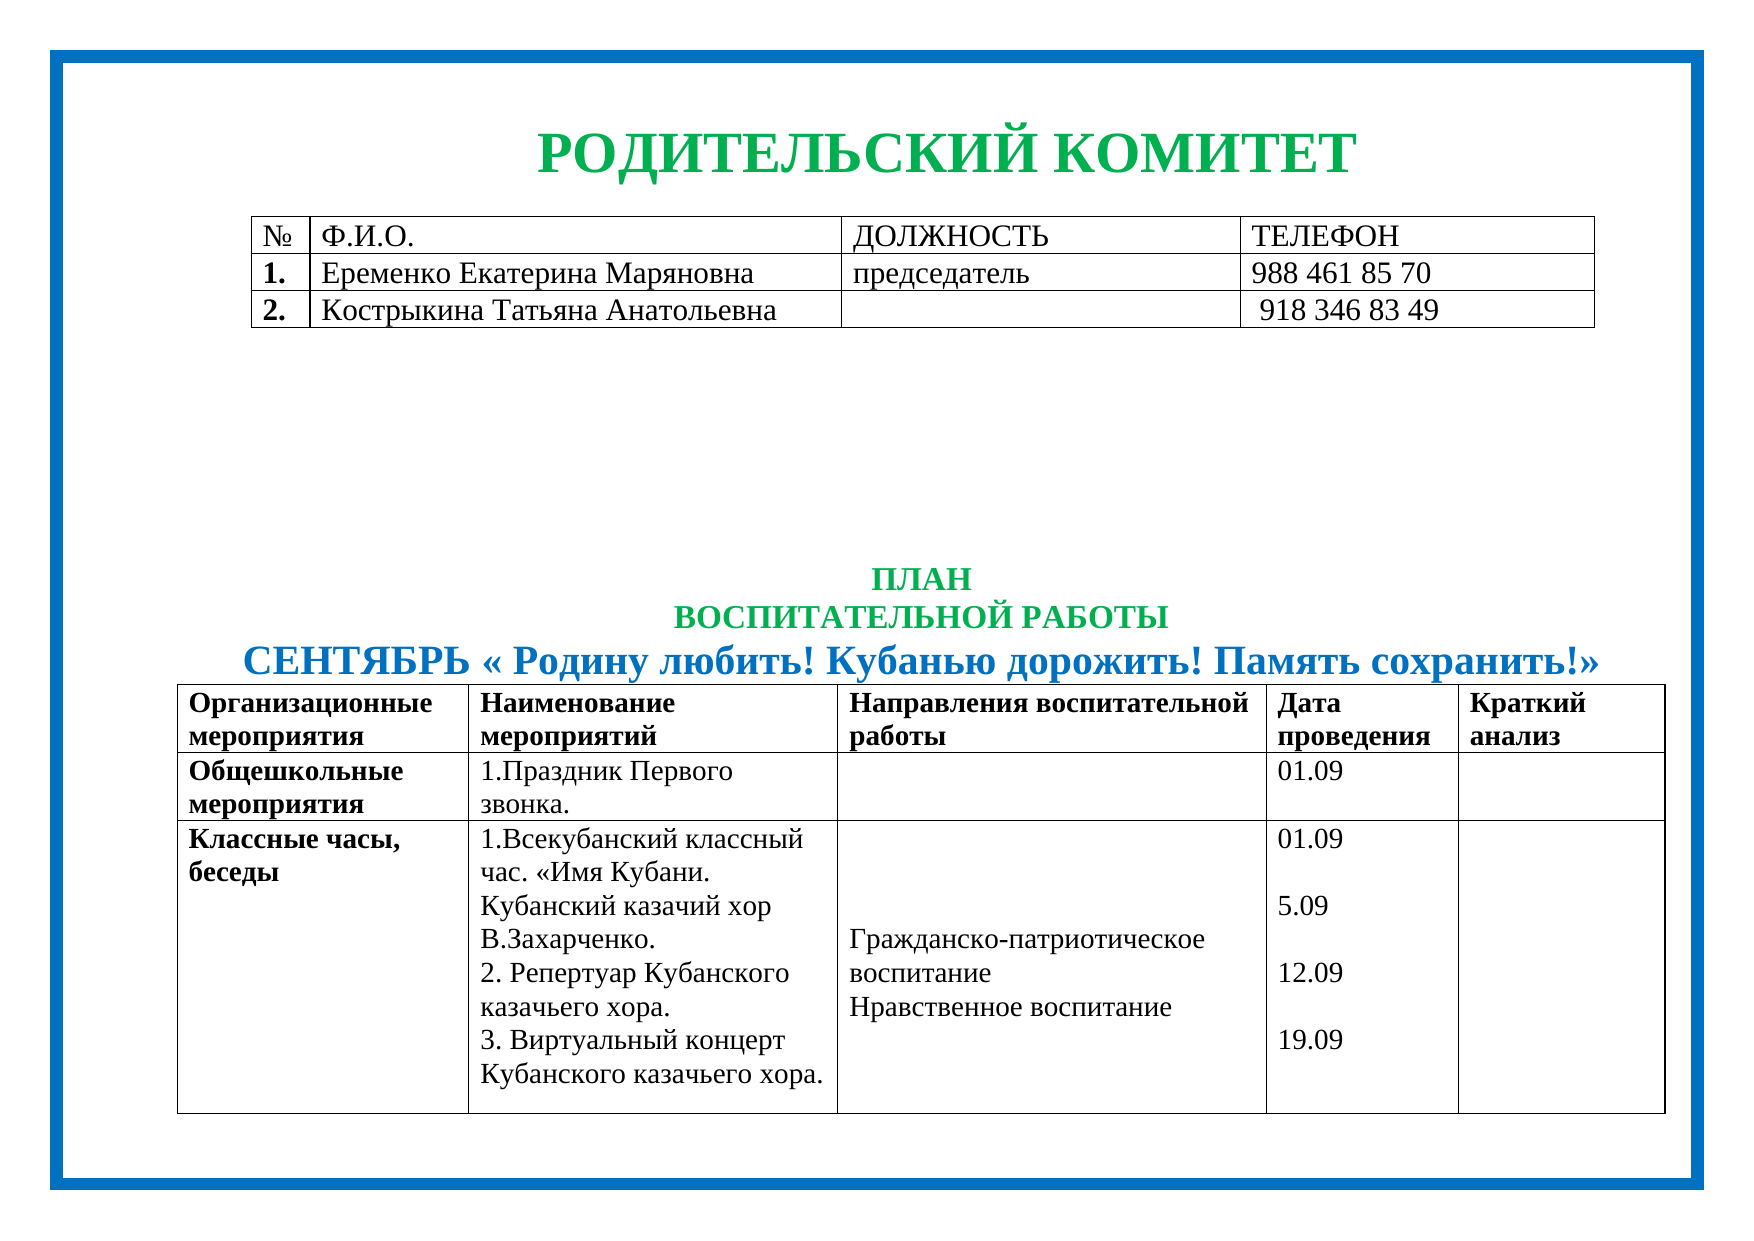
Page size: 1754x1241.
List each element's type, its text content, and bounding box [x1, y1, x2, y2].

text СЕНТЯБРЬ « Родину любить! Кубанью дорожить! Память сохранить!» [177, 636, 1666, 684]
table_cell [469, 821, 837, 1113]
table_header Дата проведения [1267, 685, 1458, 752]
table_header № [252, 217, 309, 253]
table_header Краткий анализ [1459, 685, 1664, 752]
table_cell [838, 821, 1266, 1113]
table_cell 2. [252, 291, 309, 327]
table_header ДОЛЖНОСТЬ [842, 217, 1240, 253]
table_cell председатель [842, 254, 1240, 290]
table_cell 988 461 85 70 [1241, 254, 1594, 290]
text ПЛАН [177, 559, 1666, 597]
table_cell 01.09 [1267, 753, 1458, 820]
table_cell Общешкольные мероприятия [178, 753, 468, 820]
table_cell 1. [252, 254, 309, 290]
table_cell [178, 821, 468, 1113]
table_header Ф.И.О. [311, 217, 841, 253]
table_cell [1459, 821, 1664, 1113]
table_header ТЕЛЕФОН [1241, 217, 1594, 253]
table_cell [838, 753, 1266, 820]
table_cell 918 346 83 49 [1241, 291, 1594, 327]
text ВОСПИТАТЕЛЬНОЙ РАБОТЫ [177, 597, 1666, 636]
table_cell [1459, 753, 1664, 820]
table_header Наименование мероприятий [469, 685, 837, 752]
table_header Направления воспитательной работы [838, 685, 1266, 752]
table_cell Еременко Екатерина Маряновна [311, 254, 841, 290]
table_header Организационные мероприятия [178, 685, 468, 752]
list РОДИТЕЛЬСКИЙ КОМИТЕТ [229, 118, 1666, 185]
table_cell Кострыкина Татьяна Анатольевна [311, 291, 841, 327]
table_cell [1267, 821, 1458, 1113]
table_cell [842, 291, 1240, 327]
table_cell 1.Праздник Первого звонка. [469, 753, 837, 820]
